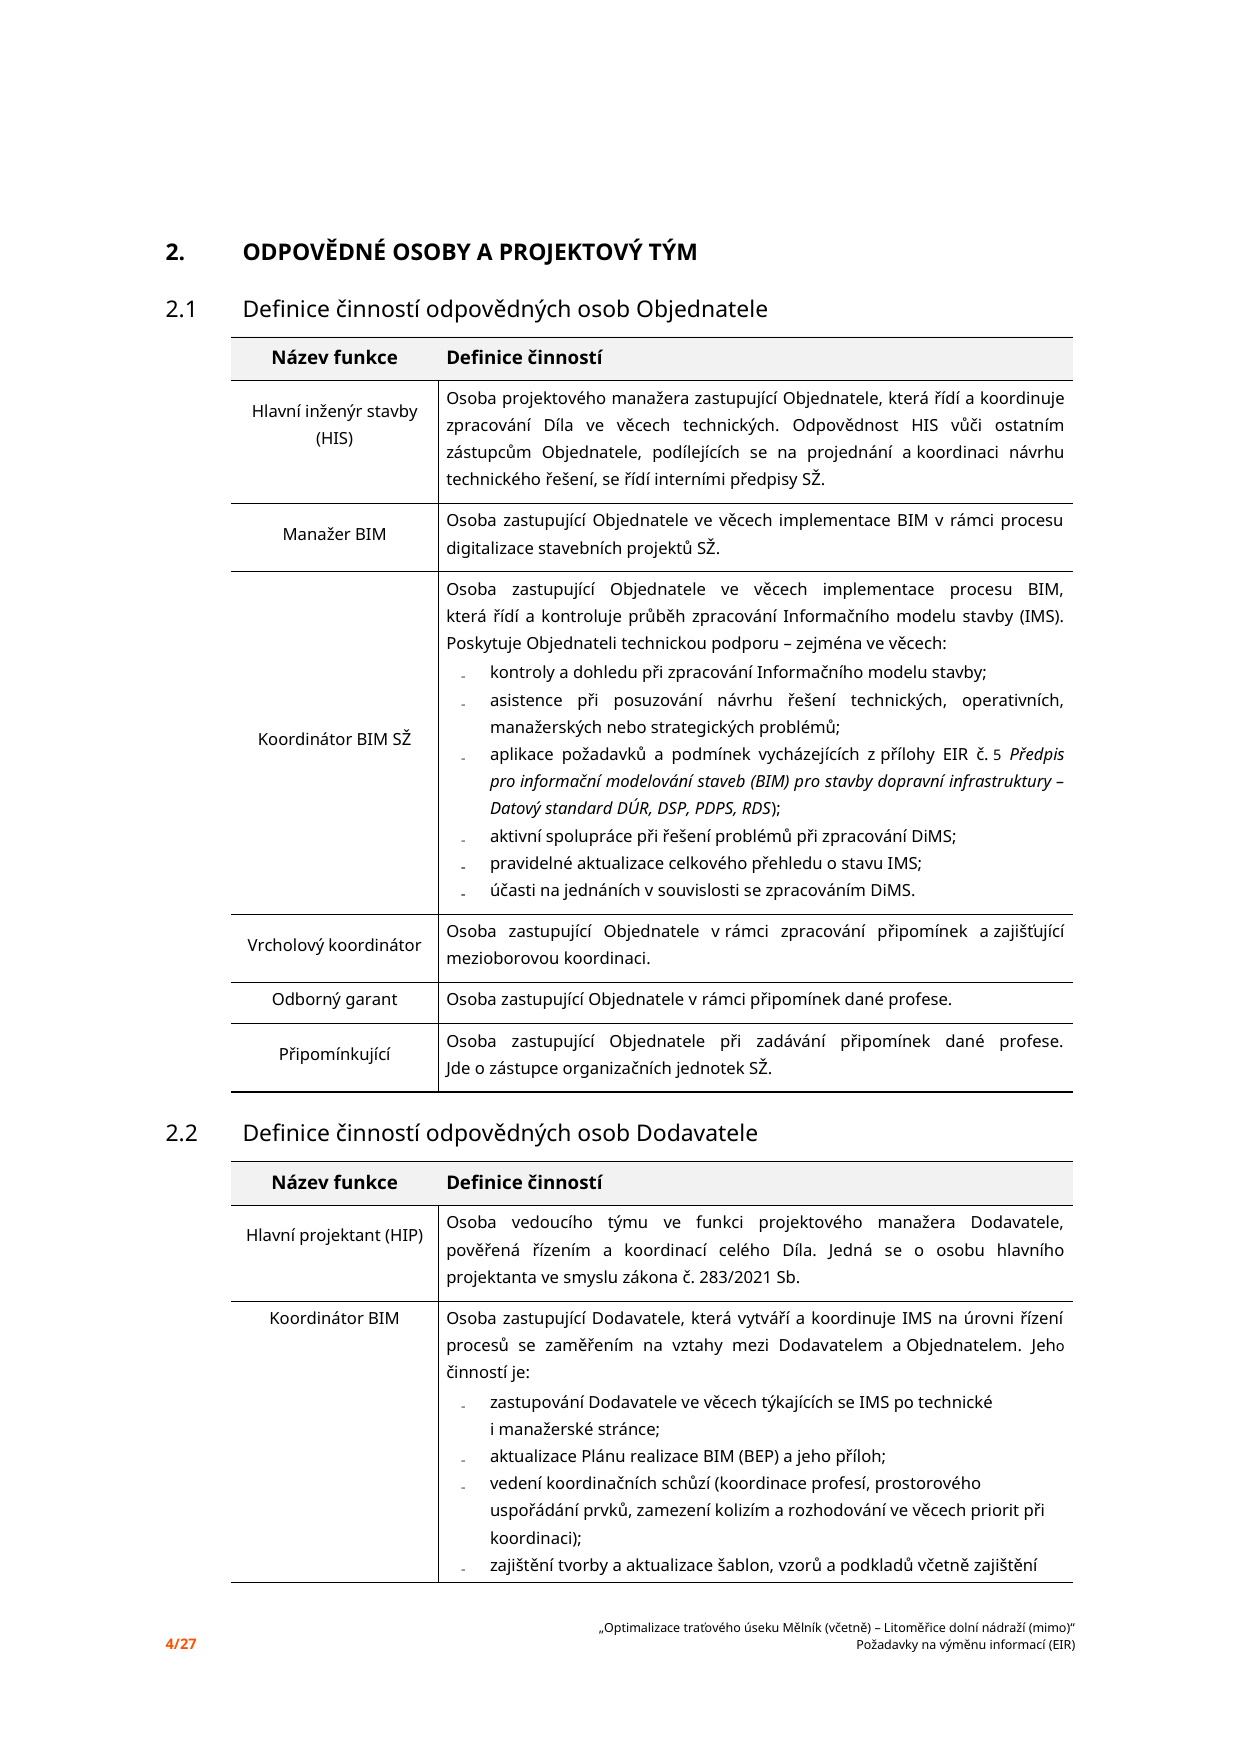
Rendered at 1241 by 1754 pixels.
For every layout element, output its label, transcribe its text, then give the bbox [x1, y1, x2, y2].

table_cell Osoba zastupující Objednatele v rámci připomínek dané profese. [439, 983, 1073, 1023]
table_cell Hlavní inženýr stavby (HIS) [231, 381, 438, 503]
table_cell Osoba zastupující Objednatele ve věcech implementace procesu BIM, která řídí a kontroluje průběh zpracování Informačního modelu stavby (IMS). Poskytuje Objednateli technickou podporu – zejména ve věcech: kontroly a dohledu při zpracování Informačního modelu stavby; asistence při posuzování návrhu řešení technických, operativních, manažerských nebo strategických problémů; aplikace požadavků a podmínek vycházejících z přílohy EIR č. 5 Předpis pro informační modelování staveb (BIM) pro stavby dopravní infrastruktury – Datový standard DÚR, DSP, PDPS, RDS); aktivní spolupráce při řešení problémů při zpracování DiMS; pravidelné aktualizace celkového přehledu o stavu IMS; účasti na jednáních v souvislosti se zpracováním DiMS. [439, 572, 1073, 913]
table_cell Osoba zastupující Objednatele ve věcech implementace BIM v rámci procesu digitalizace stavebních projektů SŽ. [439, 504, 1073, 571]
table_cell Osoba projektového manažera zastupující Objednatele, která řídí a koordinuje zpracování Díla ve věcech technických. Odpovědnost HIS vůči ostatním zástupcům Objednatele, podílejících se na projednání a koordinaci návrhu technického řešení, se řídí interními předpisy SŽ. [439, 381, 1073, 503]
table_header Název funkce [231, 1162, 438, 1205]
table_cell Vrcholový koordinátor [231, 915, 438, 982]
table_cell Osoba zastupující Objednatele v rámci zpracování připomínek a zajišťující mezioborovou koordinaci. [439, 915, 1073, 982]
table_cell Osoba vedoucího týmu ve funkci projektového manažera Dodavatele, pověřená řízením a koordinací celého Díla. Jedná se o osobu hlavního projektanta ve smyslu zákona č. 283/2021 Sb. [439, 1206, 1073, 1301]
table_cell Odborný garant [231, 983, 438, 1023]
table_header Definice činností [438, 338, 1073, 380]
text Definice činností odpovědných osob Dodavatele [165, 1117, 1075, 1149]
table_cell Manažer BIM [231, 504, 438, 571]
table_cell Připomínkující [231, 1024, 438, 1091]
table_header Definice činností [438, 1162, 1073, 1205]
table_cell Hlavní projektant (HIP) [231, 1206, 438, 1301]
text Definice činností odpovědných osob Objednatele [165, 293, 1075, 324]
table_header Název funkce [231, 338, 438, 380]
table_cell Koordinátor BIM [231, 1302, 438, 1582]
table_cell Osoba zastupující Objednatele při zadávání připomínek dané profese. Jde o zástupce organizačních jednotek SŽ. [439, 1024, 1073, 1091]
table_cell Koordinátor BIM SŽ [231, 572, 438, 913]
text Odpovědné osoby a Projektový tým [165, 236, 1075, 268]
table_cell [439, 1302, 1073, 1582]
